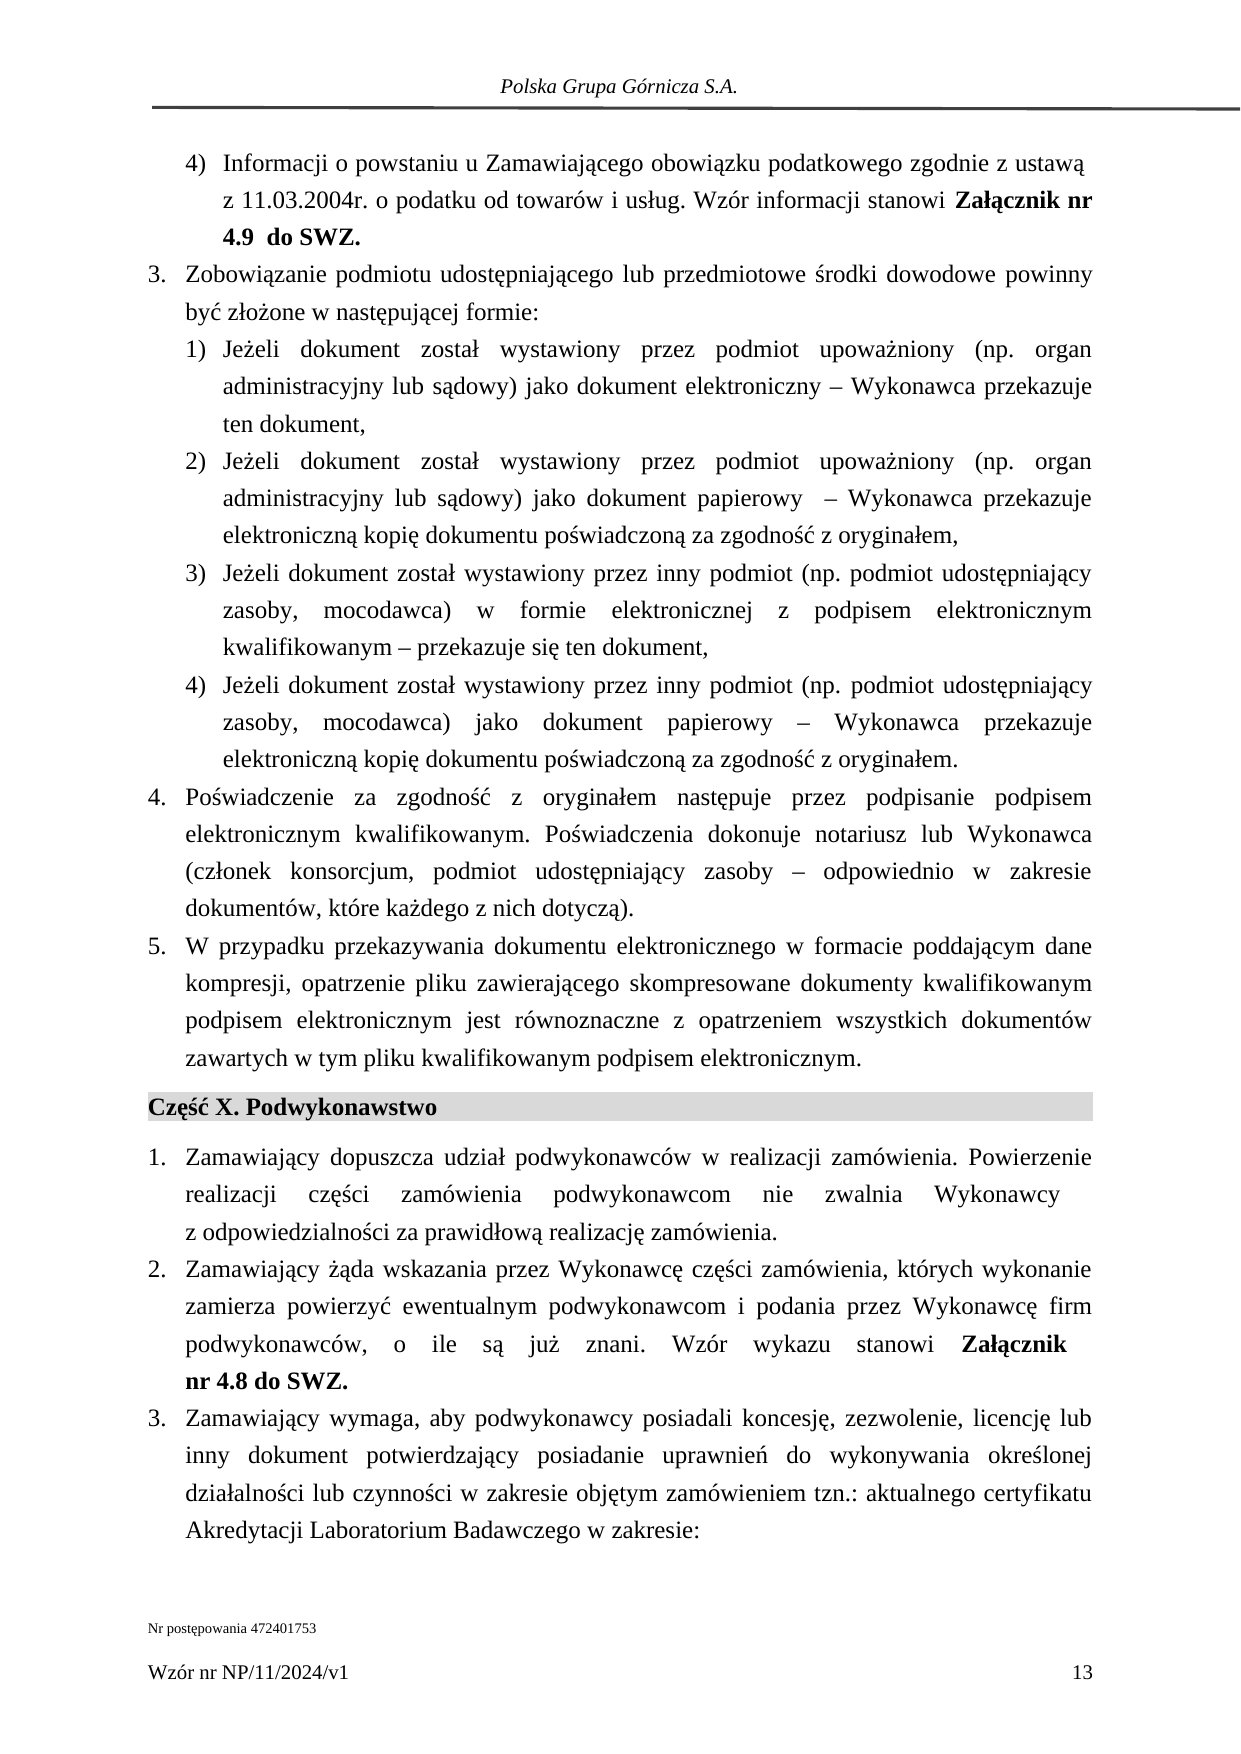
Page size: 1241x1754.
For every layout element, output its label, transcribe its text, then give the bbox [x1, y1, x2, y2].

list Poświadczenie za zgodność z oryginałem następuje przez podpisanie podpisem elektronicznym kwalifikowanym. Poświadczenia dokonuje notariusz lub Wykonawca (członek konsorcjum, podmiot udostępniający zasoby – odpowiednio w zakresie dokumentów, które każdego z nich dotyczą). [148, 782, 1093, 922]
list Zamawiający dopuszcza udział podwykonawców w realizacji zamówienia. Powierzenie realizacji części zamówienia podwykonawcom nie zwalnia Wykonawcy z odpowiedzialności za prawidłową realizację zamówienia. [148, 1142, 1093, 1246]
list Zamawiający wymaga, aby podwykonawcy posiadali koncesję, zezwolenie, licencję lub inny dokument potwierdzający posiadanie uprawnień do wykonywania określonej działalności lub czynności w zakresie objętym zamówieniem tzn.: aktualnego certyfikatu Akredytacji Laboratorium Badawczego w zakresie: [148, 1403, 1093, 1544]
list Jeżeli dokument został wystawiony przez inny podmiot (np. podmiot udostępniający zasoby, mocodawca) w formie elektronicznej z podpisem elektronicznym kwalifikowanym – przekazuje się ten dokument, [185, 558, 1093, 661]
list Jeżeli dokument został wystawiony przez inny podmiot (np. podmiot udostępniający zasoby, mocodawca) jako dokument papierowy – Wykonawca przekazuje elektroniczną kopię dokumentu poświadczoną za zgodność z oryginałem. [185, 670, 1093, 773]
list Informacji o powstaniu u Zamawiającego obowiązku podatkowego zgodnie z ustawą z 11.03.2004r. o podatku od towarów i usług. Wzór informacji stanowi Załącznik nr 4.9 do SWZ. [185, 148, 1093, 251]
list Zobowiązanie podmiotu udostępniającego lub przedmiotowe środki dowodowe powinny być złożone w następującej formie: [148, 259, 1093, 326]
list W przypadku przekazywania dokumentu elektronicznego w formacie poddającym dane kompresji, opatrzenie pliku zawierającego skompresowane dokumenty kwalifikowanym podpisem elektronicznym jest równoznaczne z opatrzeniem wszystkich dokumentów zawartych w tym pliku kwalifikowanym podpisem elektronicznym. [148, 931, 1093, 1071]
list Jeżeli dokument został wystawiony przez podmiot upoważniony (np. organ administracyjny lub sądowy) jako dokument elektroniczny – Wykonawca przekazuje ten dokument, [185, 334, 1093, 437]
list Jeżeli dokument został wystawiony przez podmiot upoważniony (np. organ administracyjny lub sądowy) jako dokument papierowy – Wykonawca przekazuje elektroniczną kopię dokumentu poświadczoną za zgodność z oryginałem, [185, 446, 1093, 549]
list Zamawiający żąda wskazania przez Wykonawcę części zamówienia, których wykonanie zamierza powierzyć ewentualnym podwykonawcom i podania przez Wykonawcę firm podwykonawców, o ile są już znani. Wzór wykazu stanowi Załącznik nr 4.8 do SWZ. [148, 1254, 1093, 1395]
subtitle Część X. Podwykonawstwo [148, 1092, 1093, 1121]
